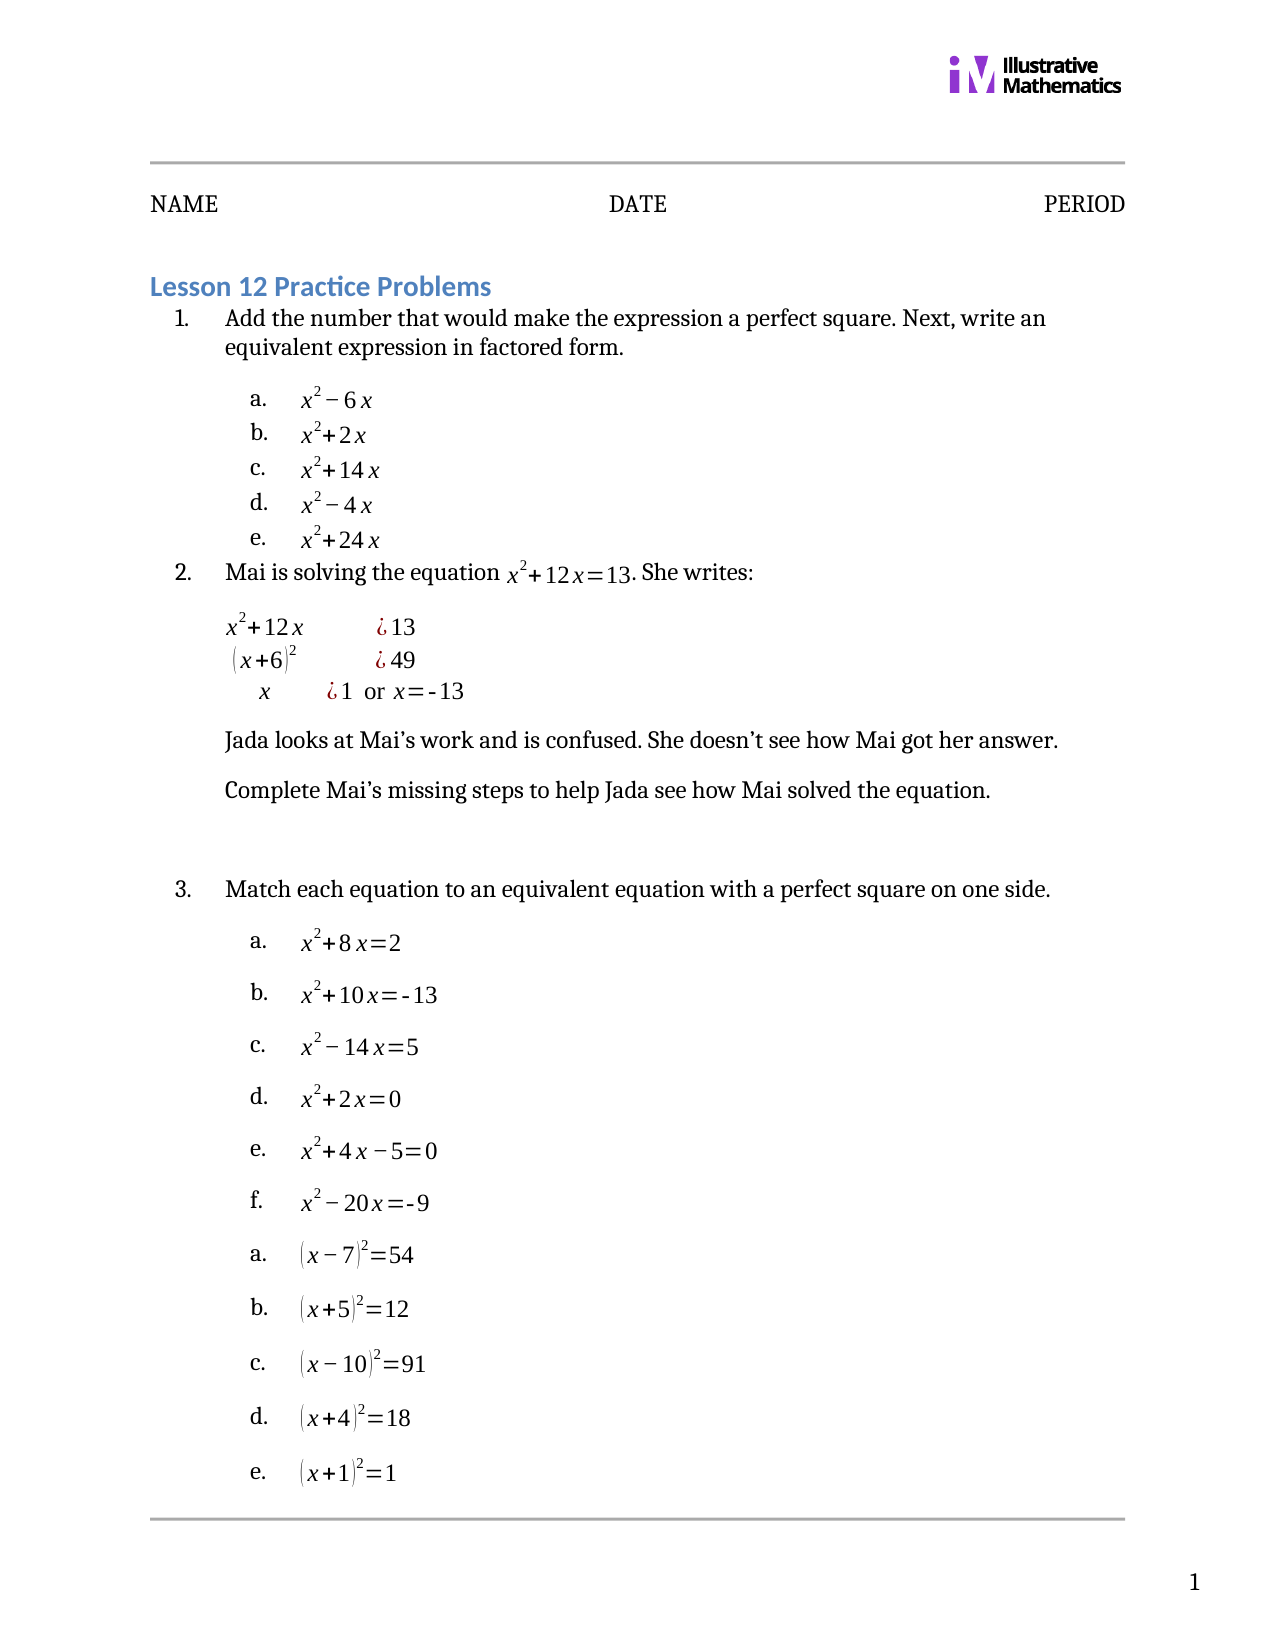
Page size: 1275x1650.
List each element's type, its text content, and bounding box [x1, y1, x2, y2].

list Complete Mai’s missing steps to help Jada see how Mai solved the equation. [175, 776, 1125, 804]
subtitle Lesson 12 Practice Problems [150, 268, 1125, 304]
list Mai is solving the equation . She writes: [175, 557, 1125, 588]
list Jada looks at Mai’s work and is confused. She doesn’t see how Mai got her answer. [175, 726, 1125, 755]
picture [949, 55, 1121, 93]
list Match each equation to an equivalent equation with a perfect square on one side. [175, 875, 1125, 904]
list Add the number that would make the expression a perfect square. Next, write an equivalent expression in factored form. [175, 304, 1125, 361]
